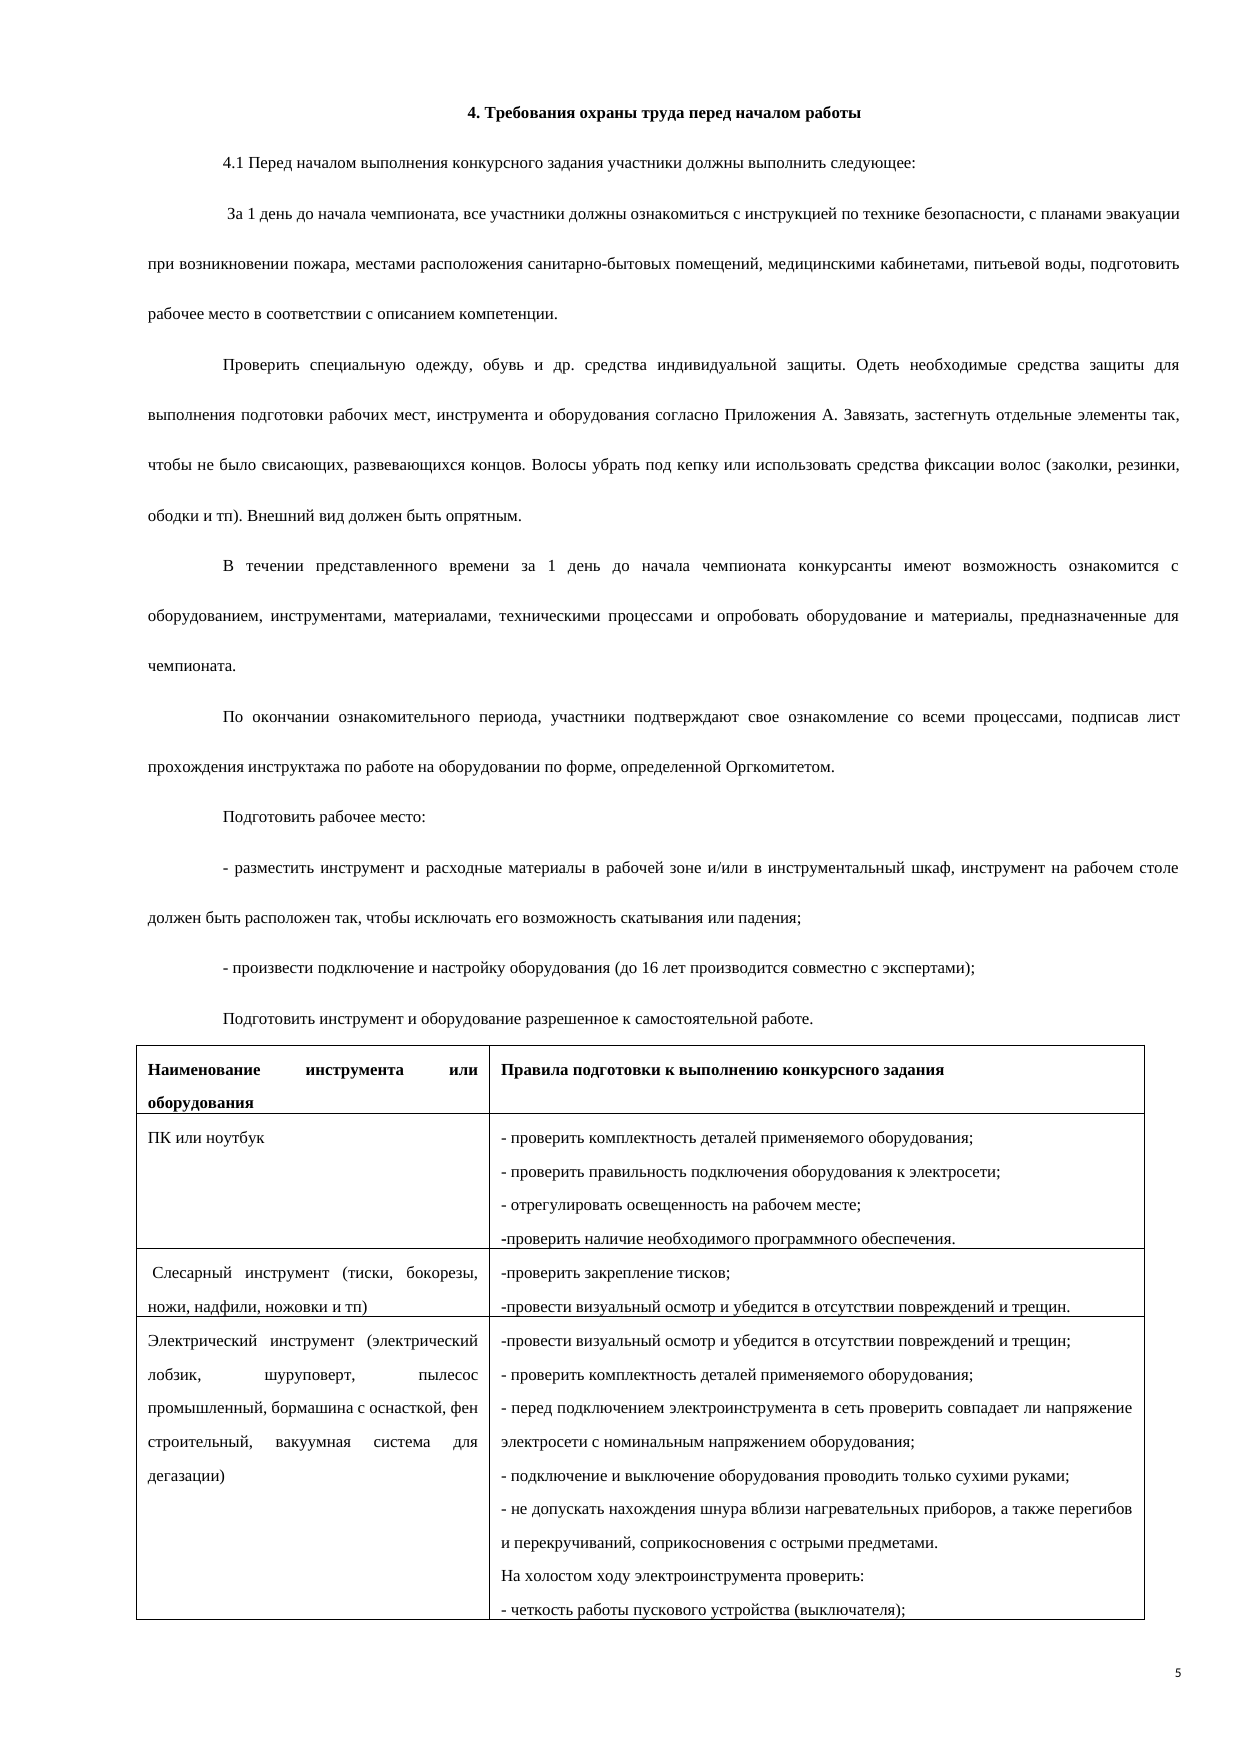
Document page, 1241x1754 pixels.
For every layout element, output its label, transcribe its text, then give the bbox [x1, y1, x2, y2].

text За 1 день до начала чемпионата, все участники должны ознакомиться с инструкцией по технике безопасности, с планами эвакуации при возникновении пожара, местами расположения санитарно-бытовых помещений, медицинскими кабинетами, питьевой воды, подготовить рабочее место в соответствии с описанием компетенции. [148, 189, 1181, 323]
text Подготовить рабочее место: [148, 793, 1181, 827]
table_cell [490, 1317, 1144, 1619]
text 4.1 Перед началом выполнения конкурсного задания участники должны выполнить следующее: [148, 139, 1181, 172]
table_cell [137, 1317, 489, 1619]
table_cell Слесарный инструмент (тиски, бокорезы, ножи, надфили, ножовки и тп) [137, 1249, 489, 1316]
text По окончании ознакомительного периода, участники подтверждают свое ознакомление со всеми процессами, подписав лист прохождения инструктажа по работе на оборудовании по форме, определенной Оргкомитетом. [148, 692, 1181, 776]
text 4. Требования охраны труда перед началом работы [148, 89, 1181, 122]
text Подготовить инструмент и оборудование разрешенное к самостоятельной работе. [148, 994, 1181, 1028]
table_cell -проверить закрепление тисков; -провести визуальный осмотр и убедится в отсутствии повреждений и трещин. [490, 1249, 1144, 1316]
text - разместить инструмент и расходные материалы в рабочей зоне и/или в инструментальный шкаф, инструмент на рабочем столе должен быть расположен так, чтобы исключать его возможность скатывания или падения; [148, 843, 1181, 927]
table_cell ПК или ноутбук [137, 1114, 489, 1248]
table_header Наименование инструмента или оборудования [137, 1046, 489, 1113]
text - произвести подключение и настройку оборудования (до 16 лет производится совместно с экспертами); [148, 944, 1181, 977]
text В течении представленного времени за 1 день до начала чемпионата конкурсанты имеют возможность ознакомится с оборудованием, инструментами, материалами, техническими процессами и опробовать оборудование и материалы, предназначенные для чемпионата. [148, 541, 1181, 676]
table_header Правила подготовки к выполнению конкурсного задания [490, 1046, 1144, 1113]
table_cell - проверить комплектность деталей применяемого оборудования; - проверить правильность подключения оборудования к электросети; - отрегулировать освещенность на рабочем месте; -проверить наличие необходимого программного обеспечения. [490, 1114, 1144, 1248]
text Проверить специальную одежду, обувь и др. средства индивидуальной защиты. Одеть необходимые средства защиты для выполнения подготовки рабочих мест, инструмента и оборудования согласно Приложения А. Завязать, застегнуть отдельные элементы так, чтобы не было свисающих, развевающихся концов. Волосы убрать под кепку или использовать средства фиксации волос (заколки, резинки, ободки и тп). Внешний вид должен быть опрятным. [148, 340, 1181, 525]
